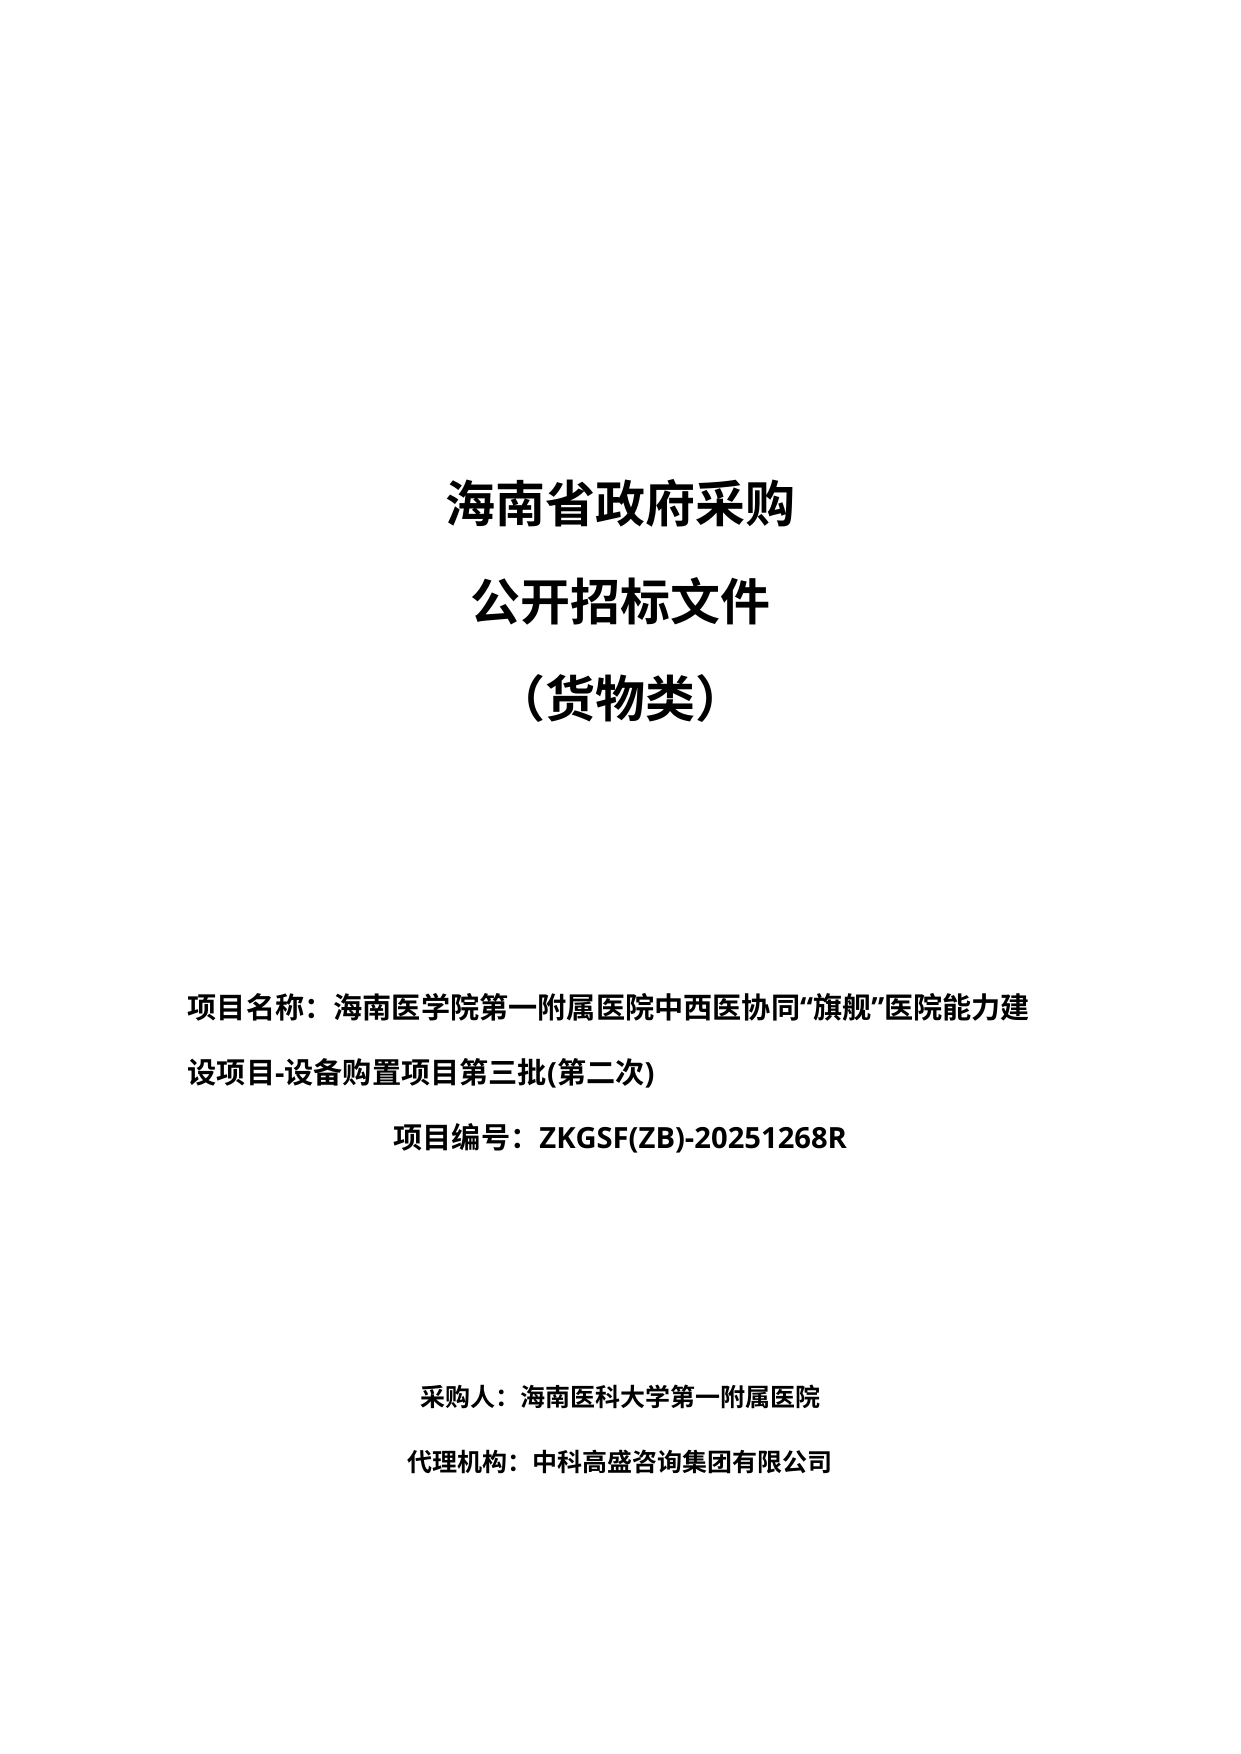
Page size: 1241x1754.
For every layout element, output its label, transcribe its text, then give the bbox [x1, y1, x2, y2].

text 项目编号：ZKGSF(ZB)-20251268R [187, 1104, 1053, 1169]
text 代理机构：中科高盛咨询集团有限公司 [187, 1429, 1053, 1494]
text （货物类） [187, 649, 1053, 747]
text 公开招标文件 [187, 552, 1053, 649]
text 海南省政府采购 [187, 454, 1053, 552]
text 采购人：海南医科大学第一附属医院 [187, 1364, 1053, 1429]
text 项目名称：海南医学院第一附属医院中西医协同“旗舰”医院能力建设项目-设备购置项目第三批(第二次) [187, 974, 1053, 1104]
